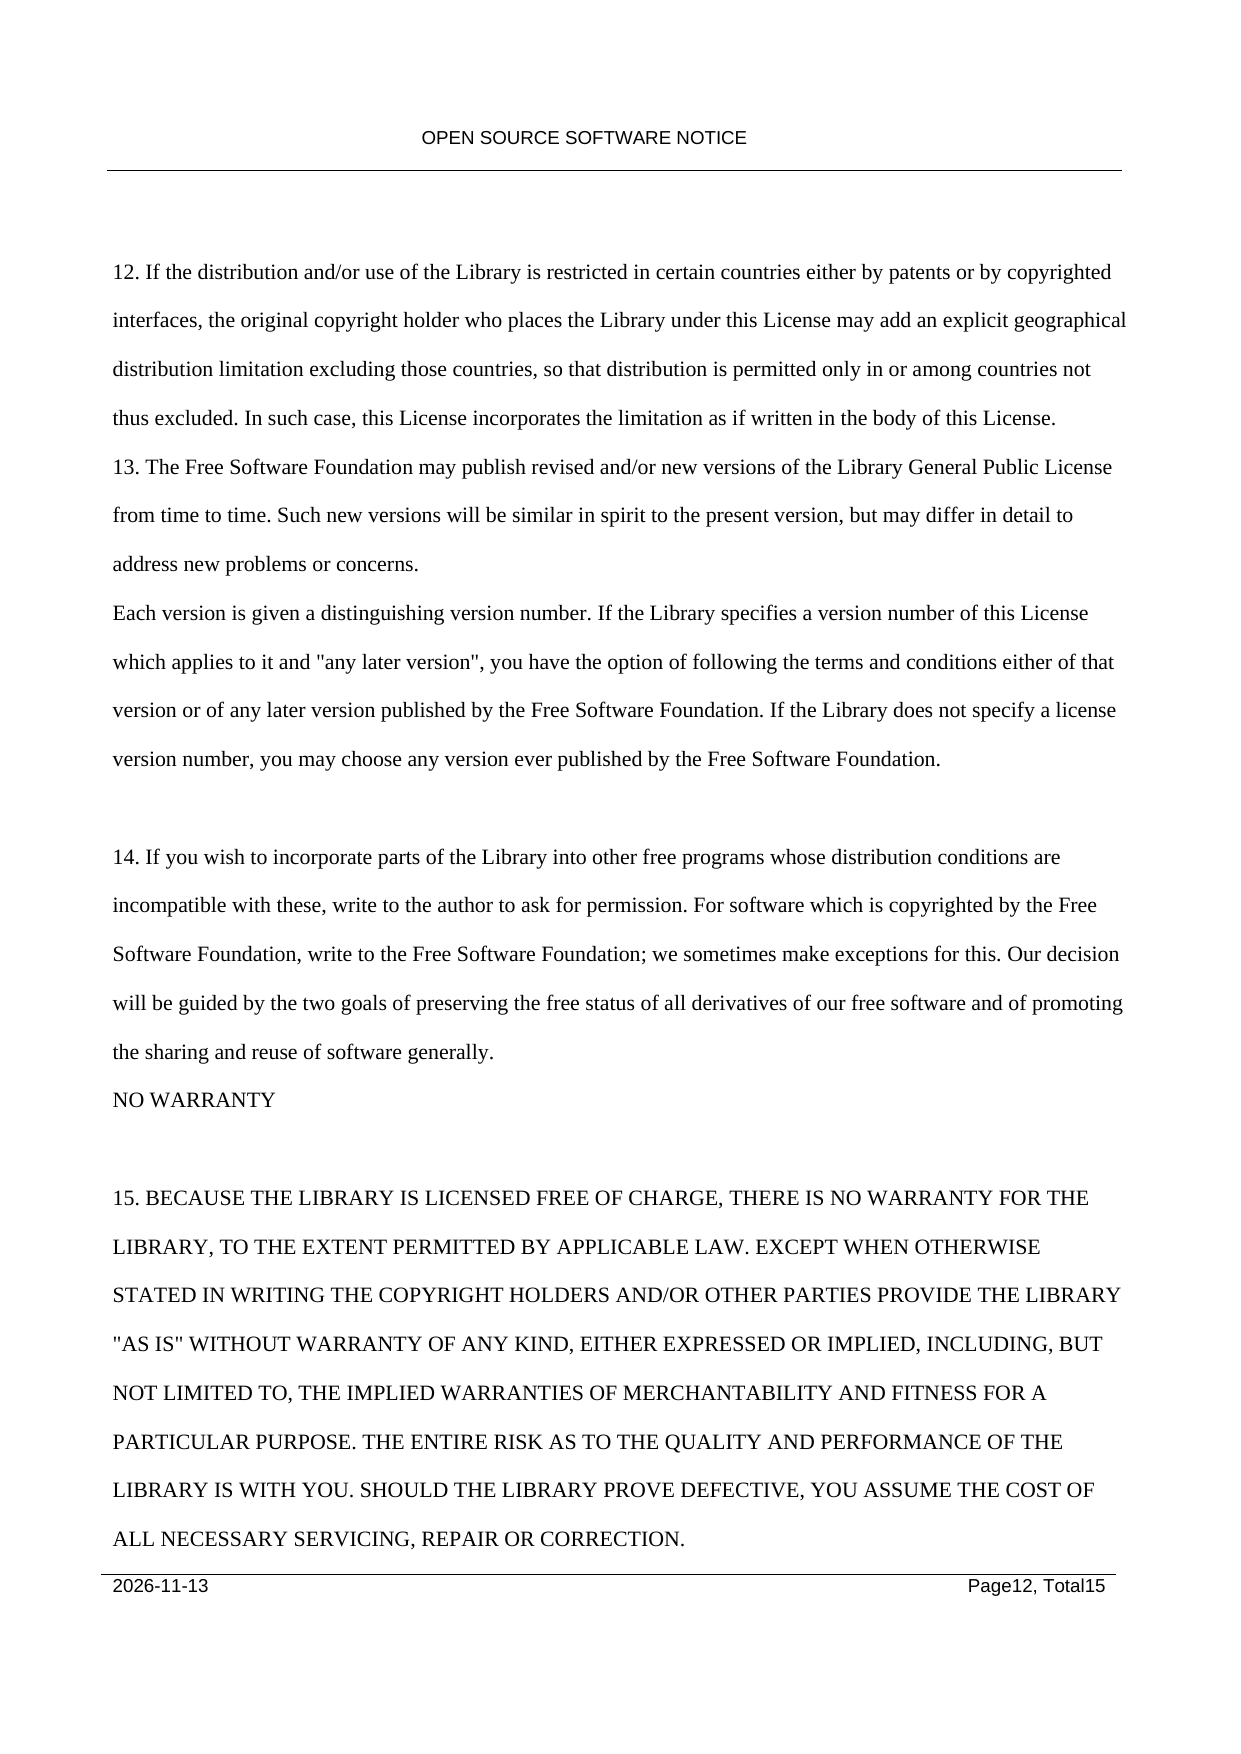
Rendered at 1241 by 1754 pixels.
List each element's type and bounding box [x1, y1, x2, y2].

text [112, 206, 1128, 1555]
